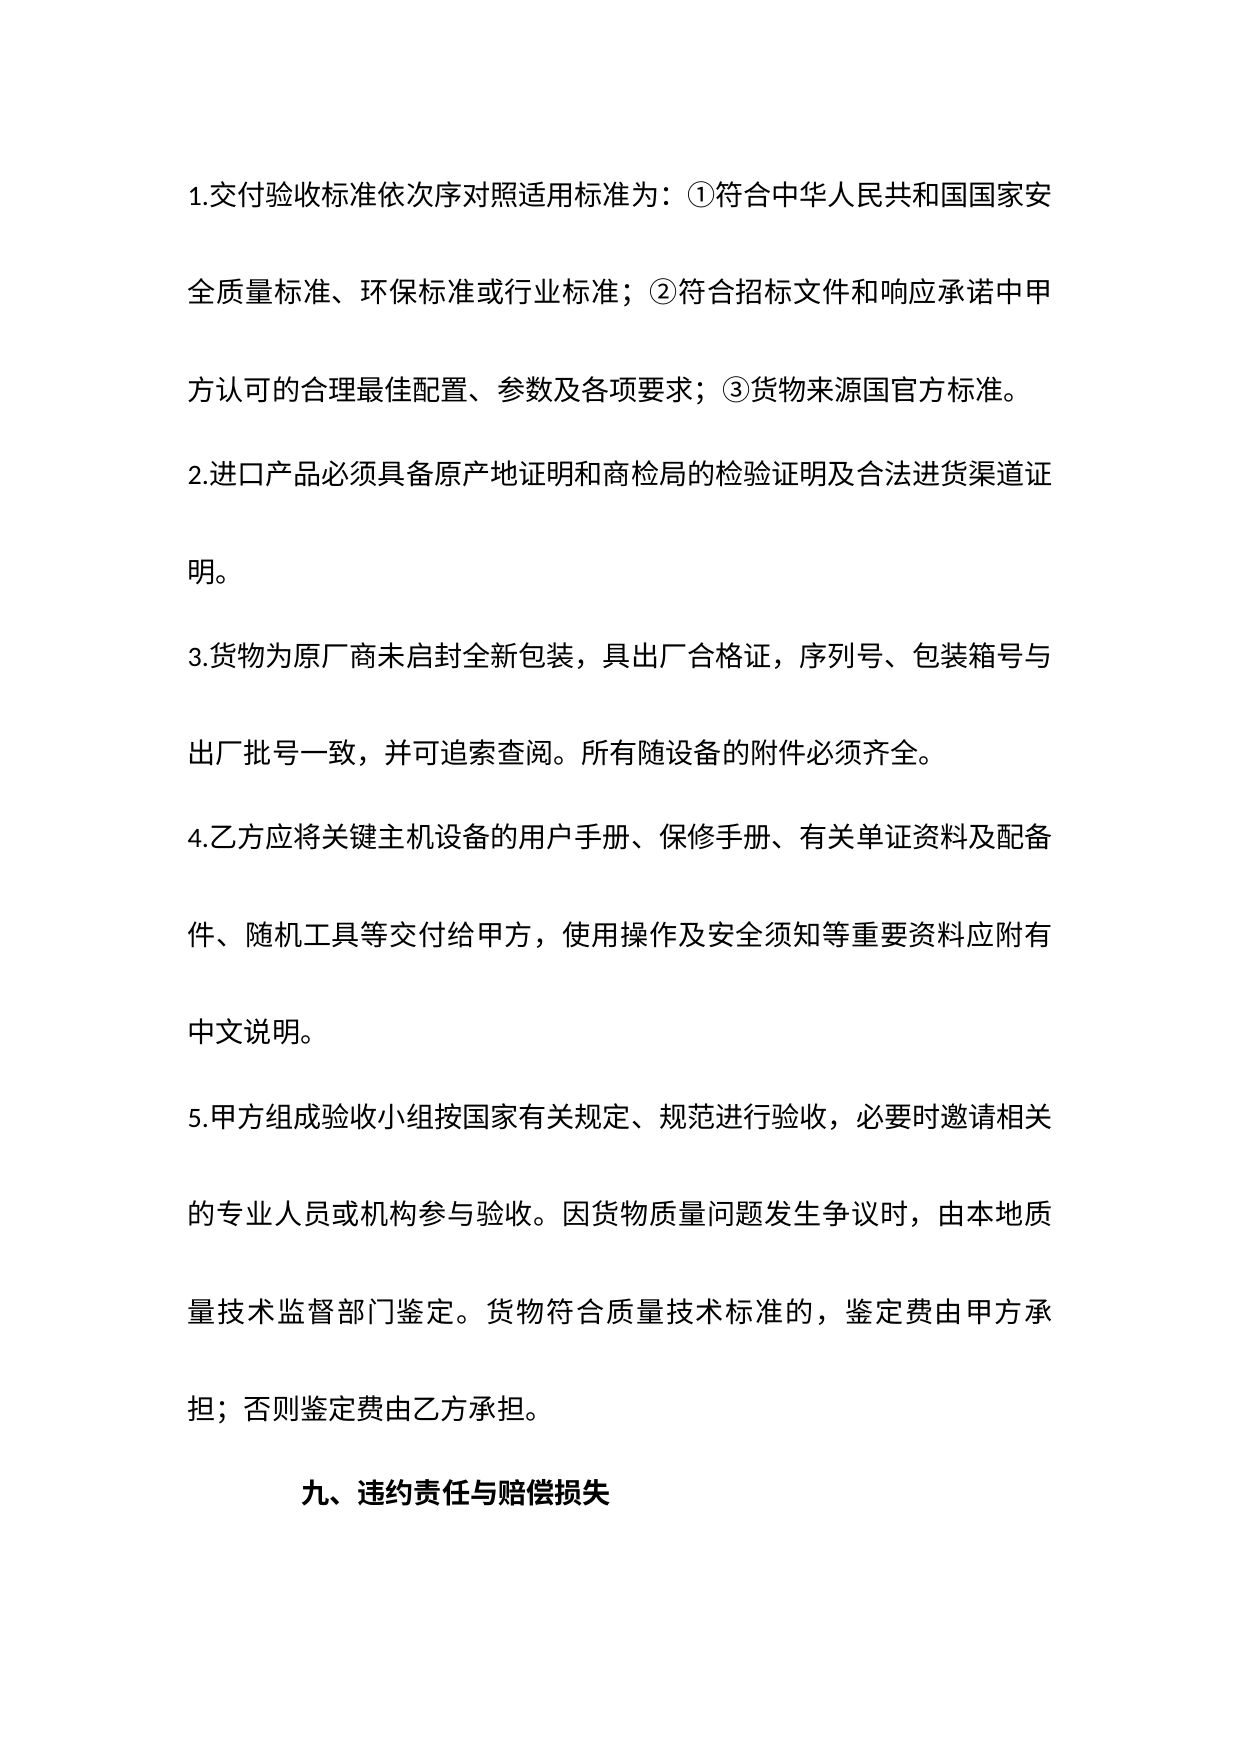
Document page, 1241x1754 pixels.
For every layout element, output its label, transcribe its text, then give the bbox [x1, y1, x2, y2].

text 5.甲方组成验收小组按国家有关规定、规范进行验收，必要时邀请相关的专业人员或机构参与验收。因货物质量问题发生争议时，由本地质量技术监督部门鉴定。货物符合质量技术标准的，鉴定费由甲方承担；否则鉴定费由乙方承担。 [187, 1084, 1053, 1441]
text 4.乙方应将关键主机设备的用户手册、保修手册、有关单证资料及配备件、随机工具等交付给甲方，使用操作及安全须知等重要资料应附有中文说明。 [187, 804, 1053, 1064]
text 1.交付验收标准依次序对照适用标准为：①符合中华人民共和国国家安全质量标准、环保标准或行业标准；②符合招标文件和响应承诺中甲方认可的合理最佳配置、参数及各项要求；③货物来源国官方标准。 [187, 162, 1053, 422]
text 2.进口产品必须具备原产地证明和商检局的检验证明及合法进货渠道证明。 [187, 441, 1053, 604]
text 九、违约责任与赔偿损失 [301, 1460, 1053, 1525]
text 3.货物为原厂商未启封全新包装，具出厂合格证，序列号、包装箱号与出厂批号一致，并可追索查阅。所有随设备的附件必须齐全。 [187, 623, 1053, 785]
